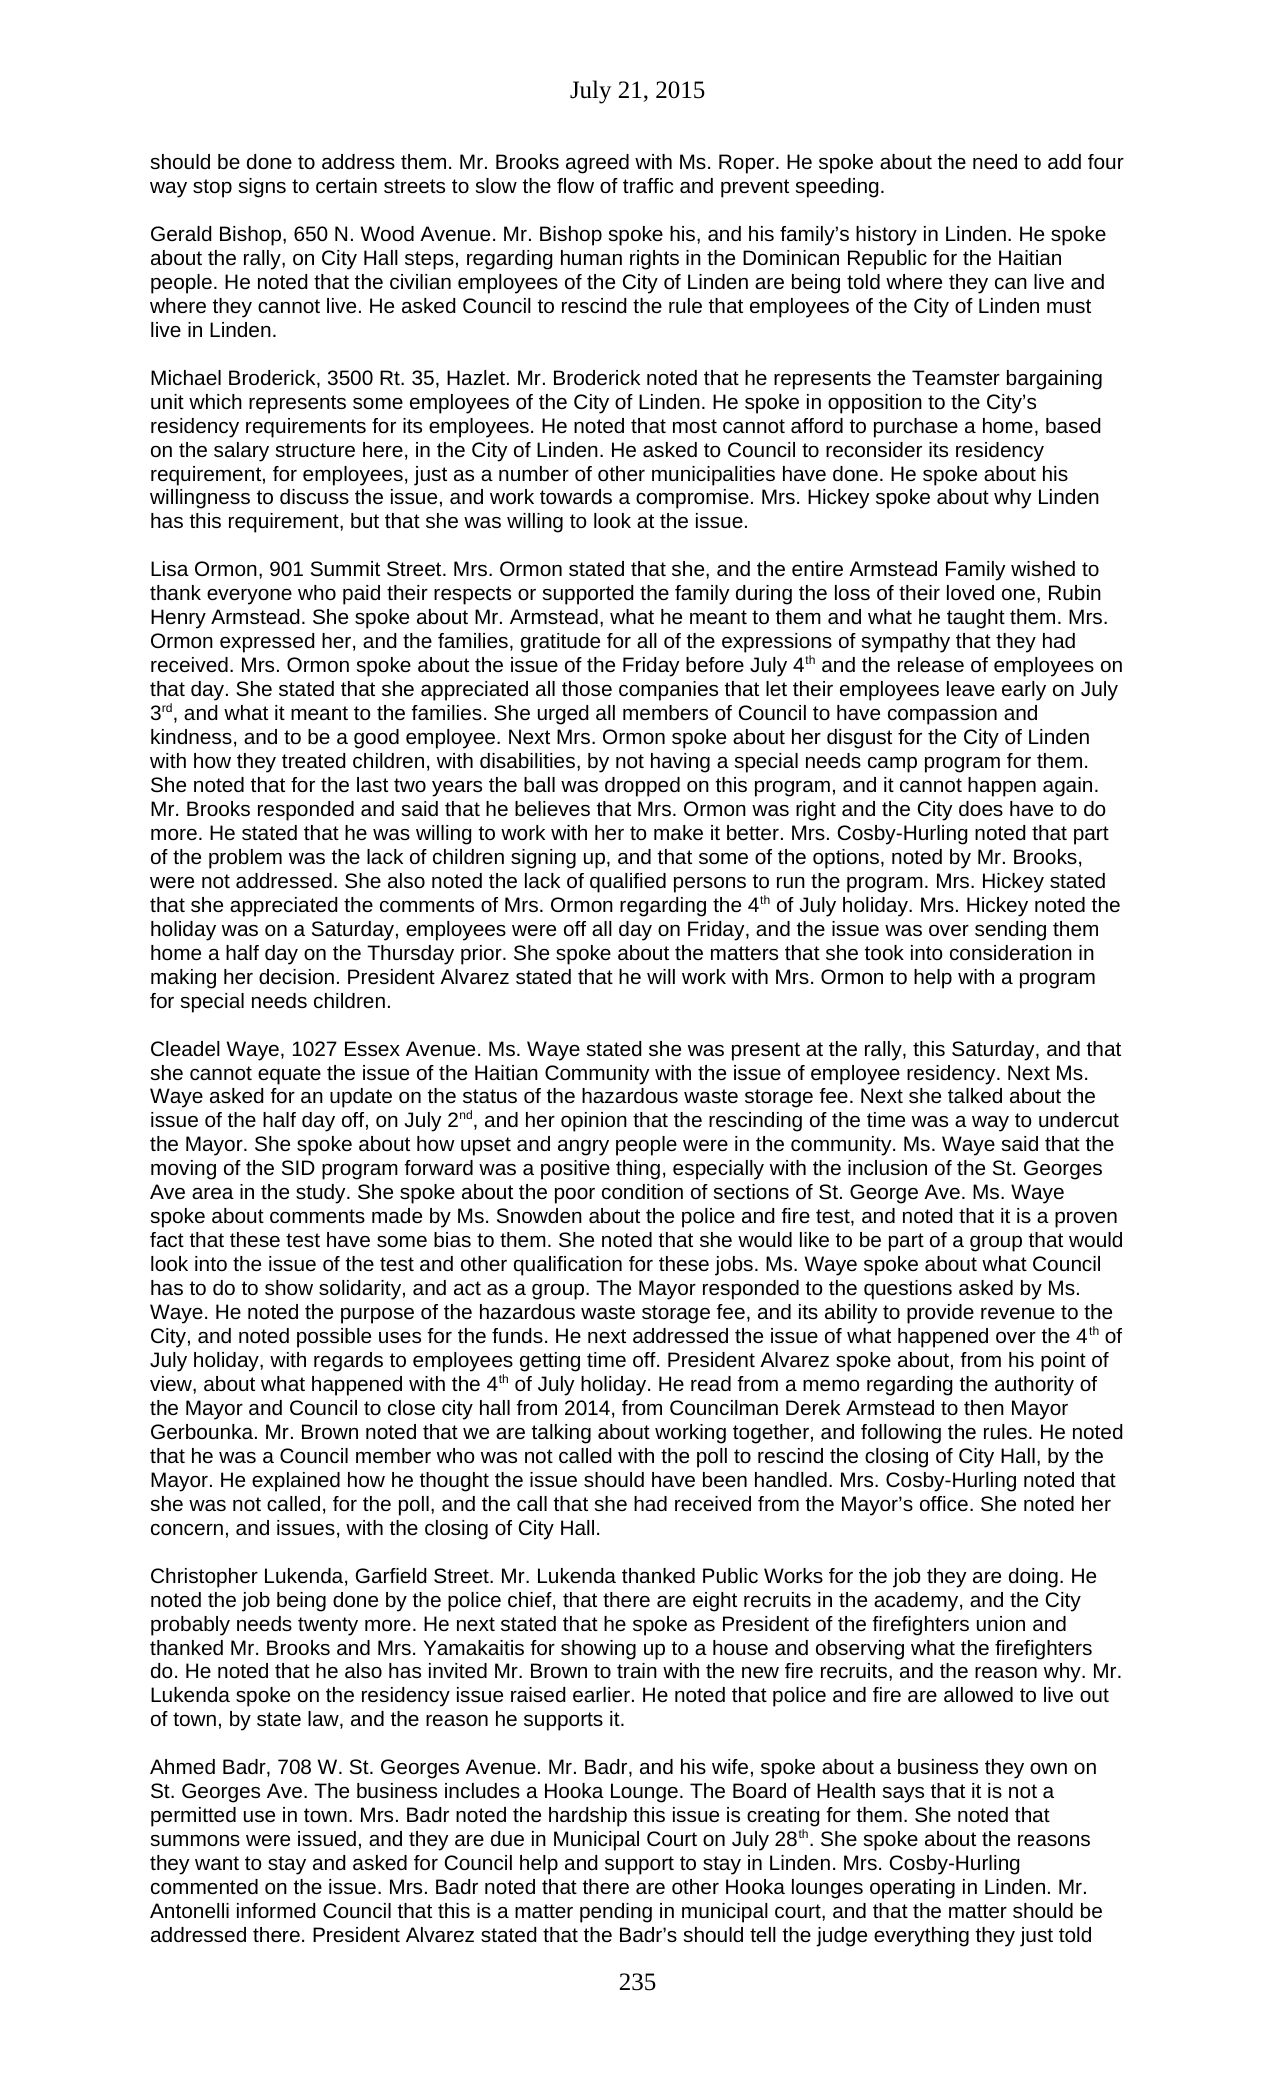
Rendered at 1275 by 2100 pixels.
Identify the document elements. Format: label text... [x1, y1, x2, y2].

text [150, 1755, 1125, 1947]
text Gerald Bishop, 650 N. Wood Avenue. Mr. Bishop spoke his, and his family’s history in Linden. He spoke about the rally, on City Hall steps, regarding human rights in the Dominican Republic for the Haitian people. He noted that the civilian employees of the City of Linden are being told where they can live and where they cannot live. He asked Council to rescind the rule that employees of the City of Linden must live in Linden. [150, 222, 1125, 342]
text Christopher Lukenda, Garfield Street. Mr. Lukenda thanked Public Works for the job they are doing. He noted the job being done by the police chief, that there are eight recruits in the academy, and the City probably needs twenty more. He next stated that he spoke as President of the firefighters union and thanked Mr. Brooks and Mrs. Yamakaitis for showing up to a house and observing what the firefighters do. He noted that he also has invited Mr. Brown to train with the new fire recruits, and the reason why. Mr. Lukenda spoke on the residency issue raised earlier. He noted that police and fire are allowed to live out of town, by state law, and the reason he supports it. [150, 1563, 1125, 1731]
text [150, 150, 1125, 198]
text Cleadel Waye, 1027 Essex Avenue. Ms. Waye stated she was present at the rally, this Saturday, and that she cannot equate the issue of the Haitian Community with the issue of employee residency. Next Ms. Waye asked for an update on the status of the hazardous waste storage fee. Next she talked about the issue of the half day off, on July 2nd, and her opinion that the rescinding of the time was a way to undercut the Mayor. She spoke about how upset and angry people were in the community. Ms. Waye said that the moving of the SID program forward was a positive thing, especially with the inclusion of the St. Georges Ave area in the study. She spoke about the poor condition of sections of St. George Ave. Ms. Waye spoke about comments made by Ms. Snowden about the police and fire test, and noted that it is a proven fact that these test have some bias to them. She noted that she would like to be part of a group that would look into the issue of the test and other qualification for these jobs. Ms. Waye spoke about what Council has to do to show solidarity, and act as a group. The Mayor responded to the questions asked by Ms. Waye. He noted the purpose of the hazardous waste storage fee, and its ability to provide revenue to the City, and noted possible uses for the funds. He next addressed the issue of what happened over the 4th of July holiday, with regards to employees getting time off. President Alvarez spoke about, from his point of view, about what happened with the 4th of July holiday. He read from a memo regarding the authority of the Mayor and Council to close city hall from 2014, from Councilman Derek Armstead to then Mayor Gerbounka. Mr. Brown noted that we are talking about working together, and following the rules. He noted that he was a Council member who was not called with the poll to rescind the closing of City Hall, by the Mayor. He explained how he thought the issue should have been handled. Mrs. Cosby-Hurling noted that she was not called, for the poll, and the call that she had received from the Mayor’s office. She noted her concern, and issues, with the closing of City Hall. [150, 1036, 1125, 1539]
text Lisa Ormon, 901 Summit Street. Mrs. Ormon stated that she, and the entire Armstead Family wished to thank everyone who paid their respects or supported the family during the loss of their loved one, Rubin Henry Armstead. She spoke about Mr. Armstead, what he meant to them and what he taught them. Mrs. Ormon expressed her, and the families, gratitude for all of the expressions of sympathy that they had received. Mrs. Ormon spoke about the issue of the Friday before July 4th and the release of employees on that day. She stated that she appreciated all those companies that let their employees leave early on July 3rd, and what it meant to the families. She urged all members of Council to have compassion and kindness, and to be a good employee. Next Mrs. Ormon spoke about her disgust for the City of Linden with how they treated children, with disabilities, by not having a special needs camp program for them. She noted that for the last two years the ball was dropped on this program, and it cannot happen again. Mr. Brooks responded and said that he believes that Mrs. Ormon was right and the City does have to do more. He stated that he was willing to work with her to make it better. Mrs. Cosby-Hurling noted that part of the problem was the lack of children signing up, and that some of the options, noted by Mr. Brooks, were not addressed. She also noted the lack of qualified persons to run the program. Mrs. Hickey stated that she appreciated the comments of Mrs. Ormon regarding the 4th of July holiday. Mrs. Hickey noted the holiday was on a Saturday, employees were off all day on Friday, and the issue was over sending them home a half day on the Thursday prior. She spoke about the matters that she took into consideration in making her decision. President Alvarez stated that he will work with Mrs. Ormon to help with a program for special needs children. [150, 557, 1125, 1012]
text Michael Broderick, 3500 Rt. 35, Hazlet. Mr. Broderick noted that he represents the Teamster bargaining unit which represents some employees of the City of Linden. He spoke in opposition to the City’s residency requirements for its employees. He noted that most cannot afford to purchase a home, based on the salary structure here, in the City of Linden. He asked to Council to reconsider its residency requirement, for employees, just as a number of other municipalities have done. He spoke about his willingness to discuss the issue, and work towards a compromise. Mrs. Hickey spoke about why Linden has this requirement, but that she was willing to look at the issue. [150, 366, 1125, 533]
